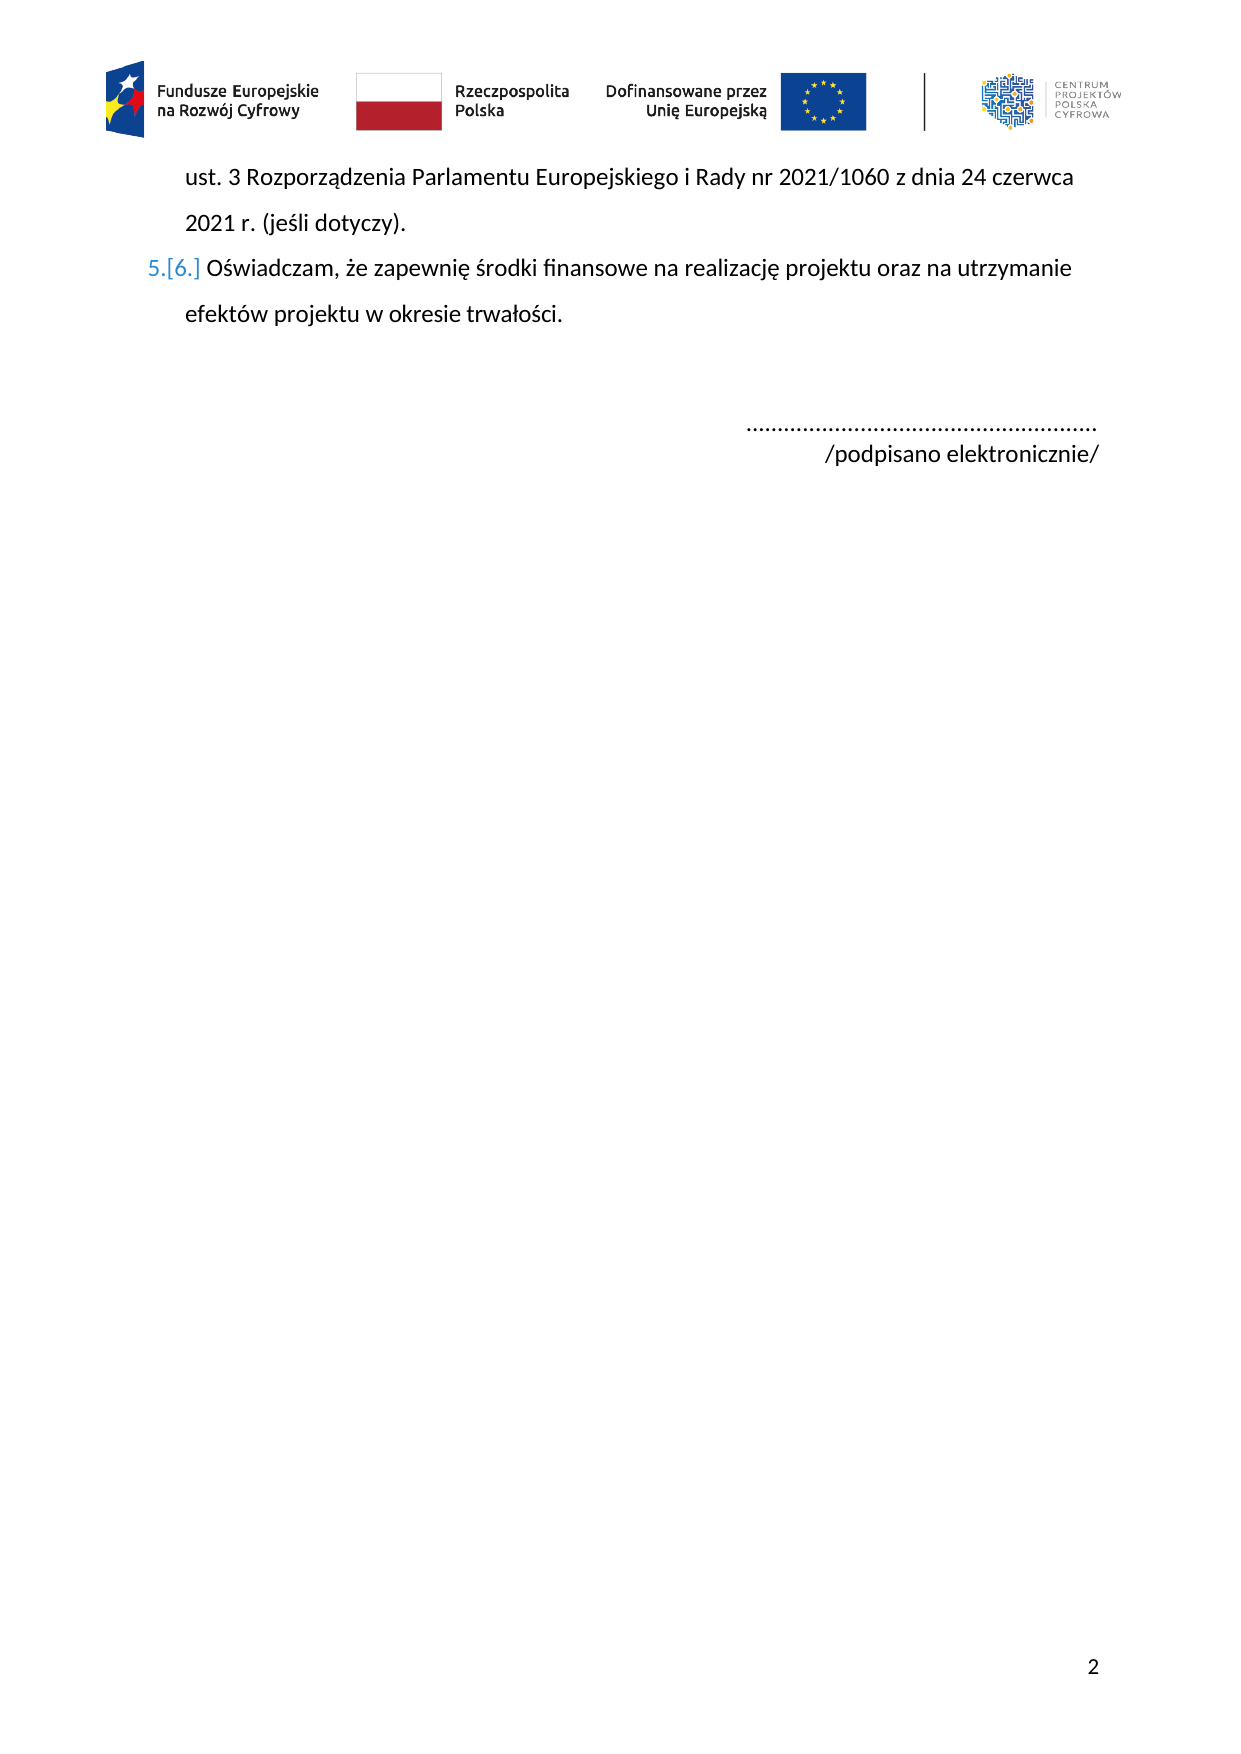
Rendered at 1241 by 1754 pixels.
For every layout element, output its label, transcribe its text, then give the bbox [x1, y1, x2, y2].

list Oświadczam, że zapewnię środki finansowe na realizację projektu oraz na utrzymanie efektów projektu w okresie trwałości. [147, 253, 1099, 329]
picture [106, 61, 1122, 138]
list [147, 161, 1099, 237]
text /podpisano elektronicznie/ [147, 438, 1099, 468]
